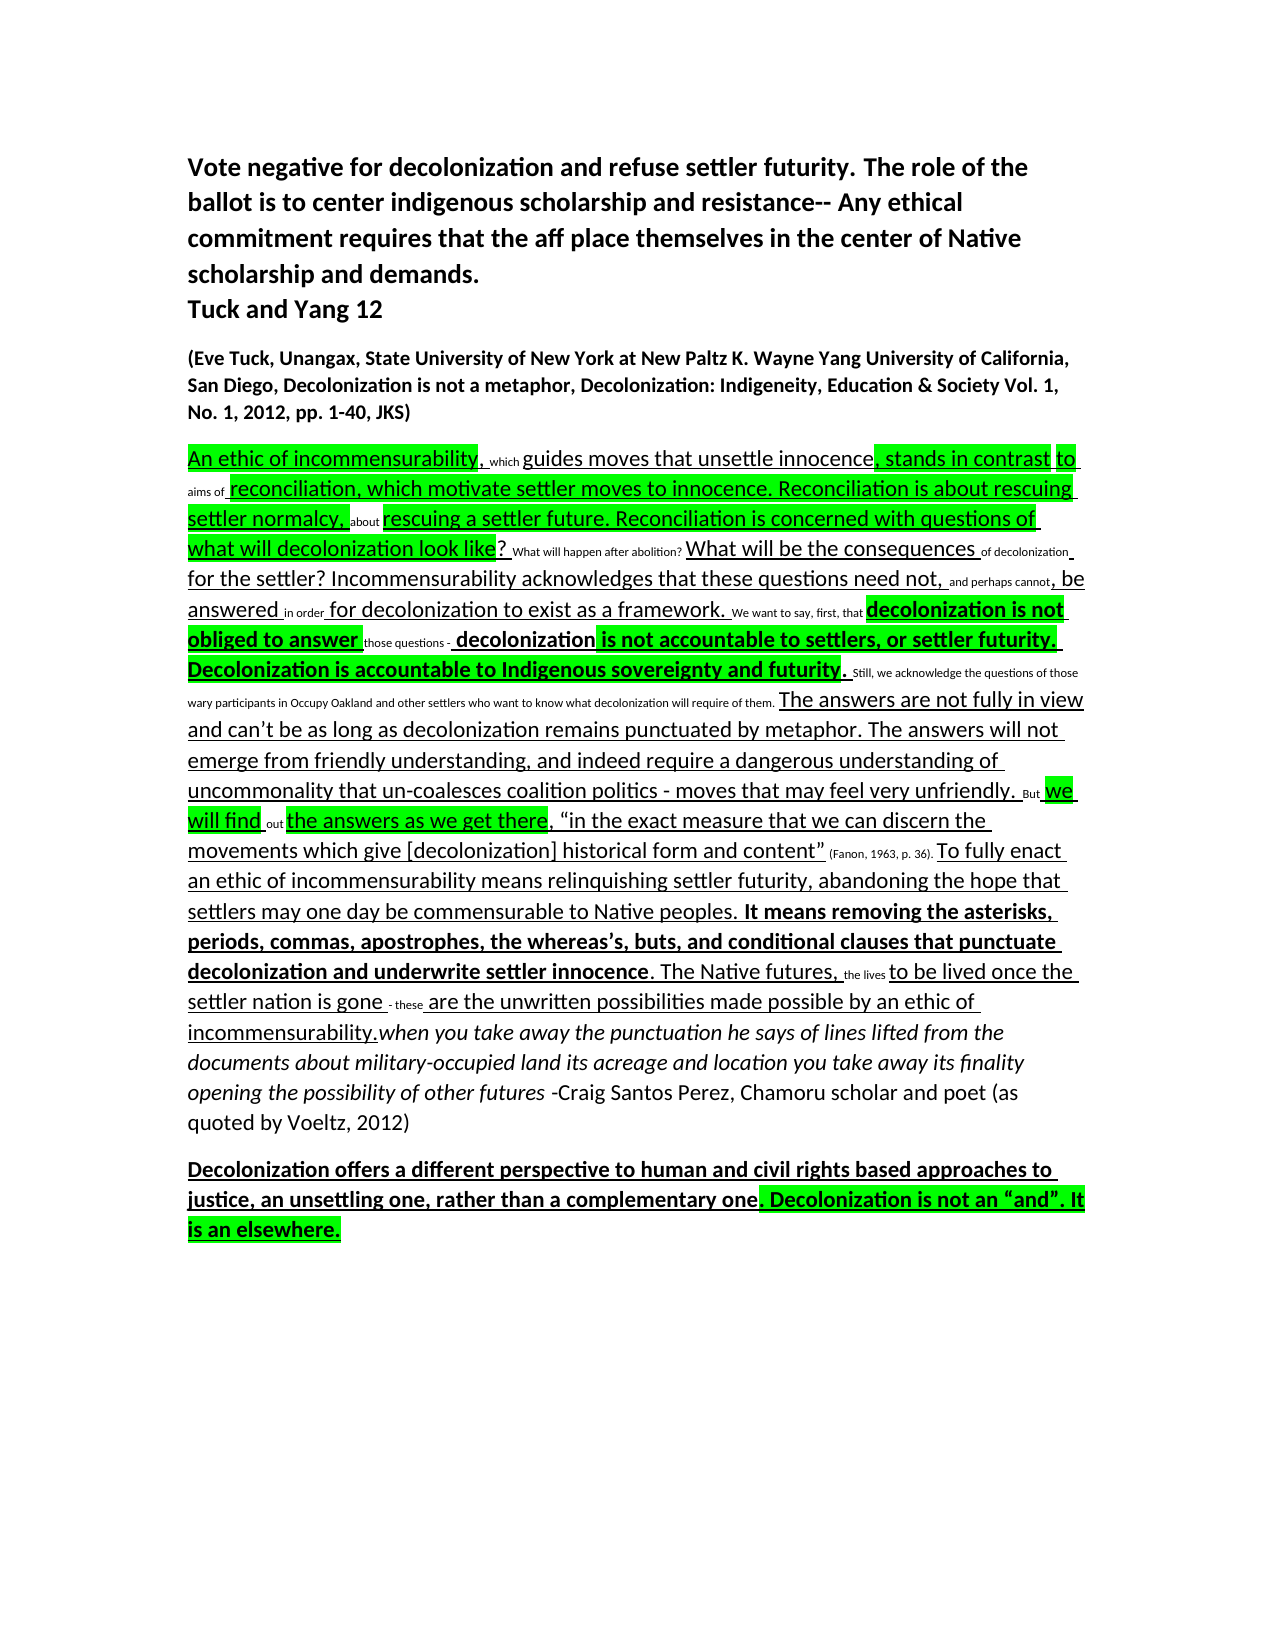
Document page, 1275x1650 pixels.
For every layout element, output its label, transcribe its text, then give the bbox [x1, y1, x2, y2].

text (Eve Tuck, Unangax, State University of New York at New Paltz K. Wayne Yang University of California, San Diego, Decolonization is not a metaphor, Decolonization: Indigeneity, Education & Society Vol. 1, No. 1, 2012, pp. 1-40, JKS) [187, 345, 1087, 425]
subtitle Vote negative for decolonization and refuse settler futurity. The role of the ballot is to center indigenous scholarship and resistance-- Any ethical commitment requires that the aff place themselves in the center of Native scholarship and demands. [187, 150, 1087, 290]
text Tuck and Yang 12 [187, 292, 1087, 326]
text An ethic of incommensurability, which guides moves that unsettle innocence, stands in contrast to aims of reconciliation, which motivate settler moves to innocence. Reconciliation is about rescuing settler normalcy, about rescuing a settler future. Reconciliation is concerned with questions of what will decolonization look like? What will happen after abolition? What will be the consequences of decolonization for the settler? Incommensurability acknowledges that these questions need not, and perhaps cannot, be answered in order for decolonization to exist as a framework. We want to say, first, that decolonization is not obliged to answer those questions - decolonization is not accountable to settlers, or settler futurity. Decolonization is accountable to Indigenous sovereignty and futurity. Still, we acknowledge the questions of those wary participants in Occupy Oakland and other settlers who want to know what decolonization will require of them. The answers are not fully in view and can’t be as long as decolonization remains punctuated by metaphor. The answers will not emerge from friendly understanding, and indeed require a dangerous understanding of uncommonality that un-coalesces coalition politics - moves that may feel very unfriendly. But we will find out the answers as we get there, “in the exact measure that we can discern the movements which give [decolonization] historical form and content” (Fanon, 1963, p. 36). To fully enact an ethic of incommensurability means relinquishing settler futurity, abandoning the hope that settlers may one day be commensurable to Native peoples. It means removing the asterisks, periods, commas, apostrophes, the whereas’s, buts, and conditional clauses that punctuate decolonization and underwrite settler innocence. The Native futures, the lives to be lived once the settler nation is gone - these are the unwritten possibilities made possible by an ethic of incommensurability.when you take away the punctuation he says of lines lifted from the documents about military-occupied land its acreage and location you take away its finality opening the possibility of other futures -Craig Santos Perez, Chamoru scholar and poet (as quoted by Voeltz, 2012) [187, 444, 1087, 1136]
text Decolonization offers a different perspective to human and civil rights based approaches to justice, an unsettling one, rather than a complementary one. Decolonization is not an “and”. It is an elsewhere. [187, 1155, 1087, 1243]
